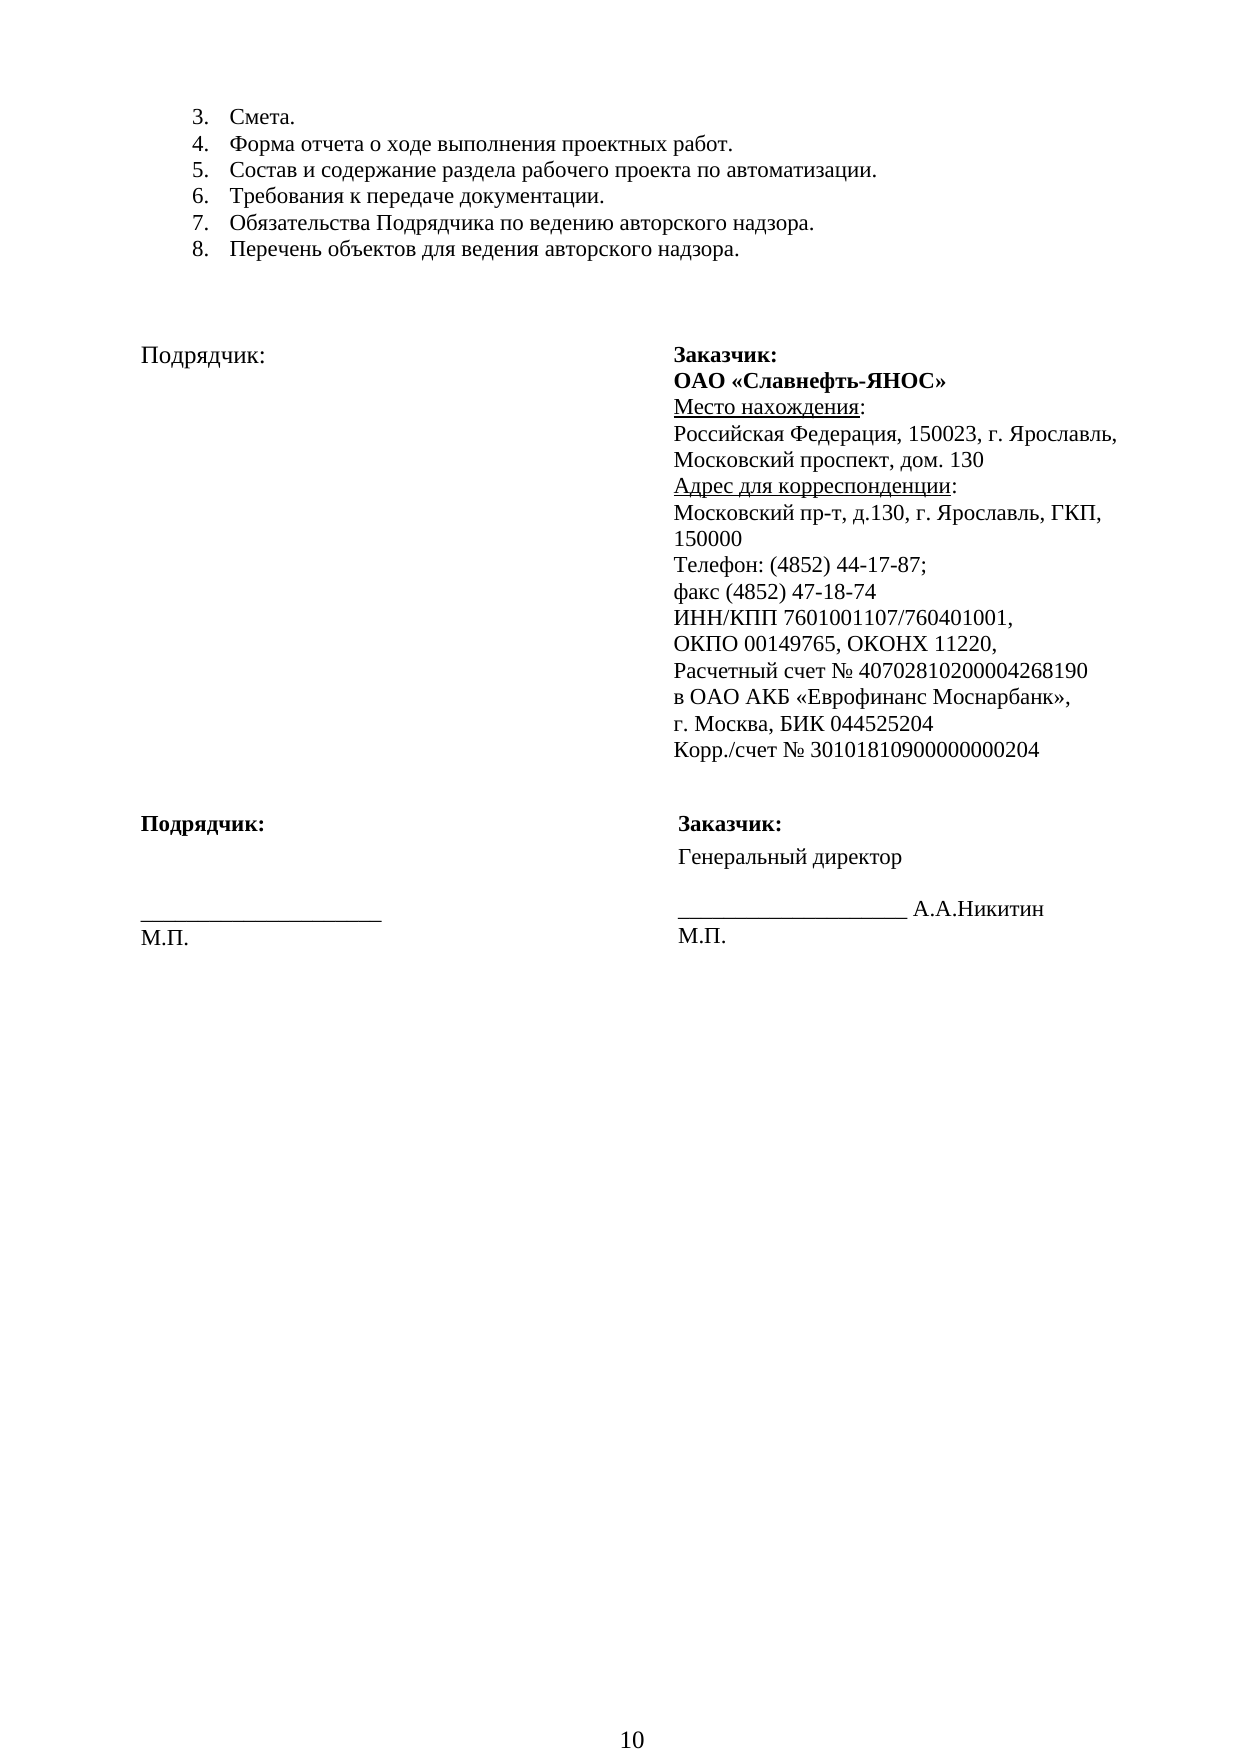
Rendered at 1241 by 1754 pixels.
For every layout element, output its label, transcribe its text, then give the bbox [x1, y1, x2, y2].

table_cell Подрядчик: [129, 810, 667, 843]
table_cell Заказчик: [667, 810, 1179, 843]
table_header Заказчик: ОАО «Славнефть-ЯНОС» Место нахождения: Российская Федерация, . Ярославль, Московский проспект, дом. 130 Адрес для корреспонденции: Московский пр-т, д.130, г. Ярославль, ГКП, 150000 Телефон: (4852) 44-17-87; факс (4852) 47-18-74 ИНН/КПП 7601001107/760401001, ОКПО 00149765, ОКОНХ 11220, Расчетный счет № 40702810200004268190 в ОАО АКБ «Еврофинанс Моснарбанк», г. Москва, БИК 044525204 Корр./счет № 30101810900000000204 [667, 341, 1179, 810]
table_cell Генеральный директор ____________________ А.А.Никитин М.П. [667, 843, 1179, 1002]
